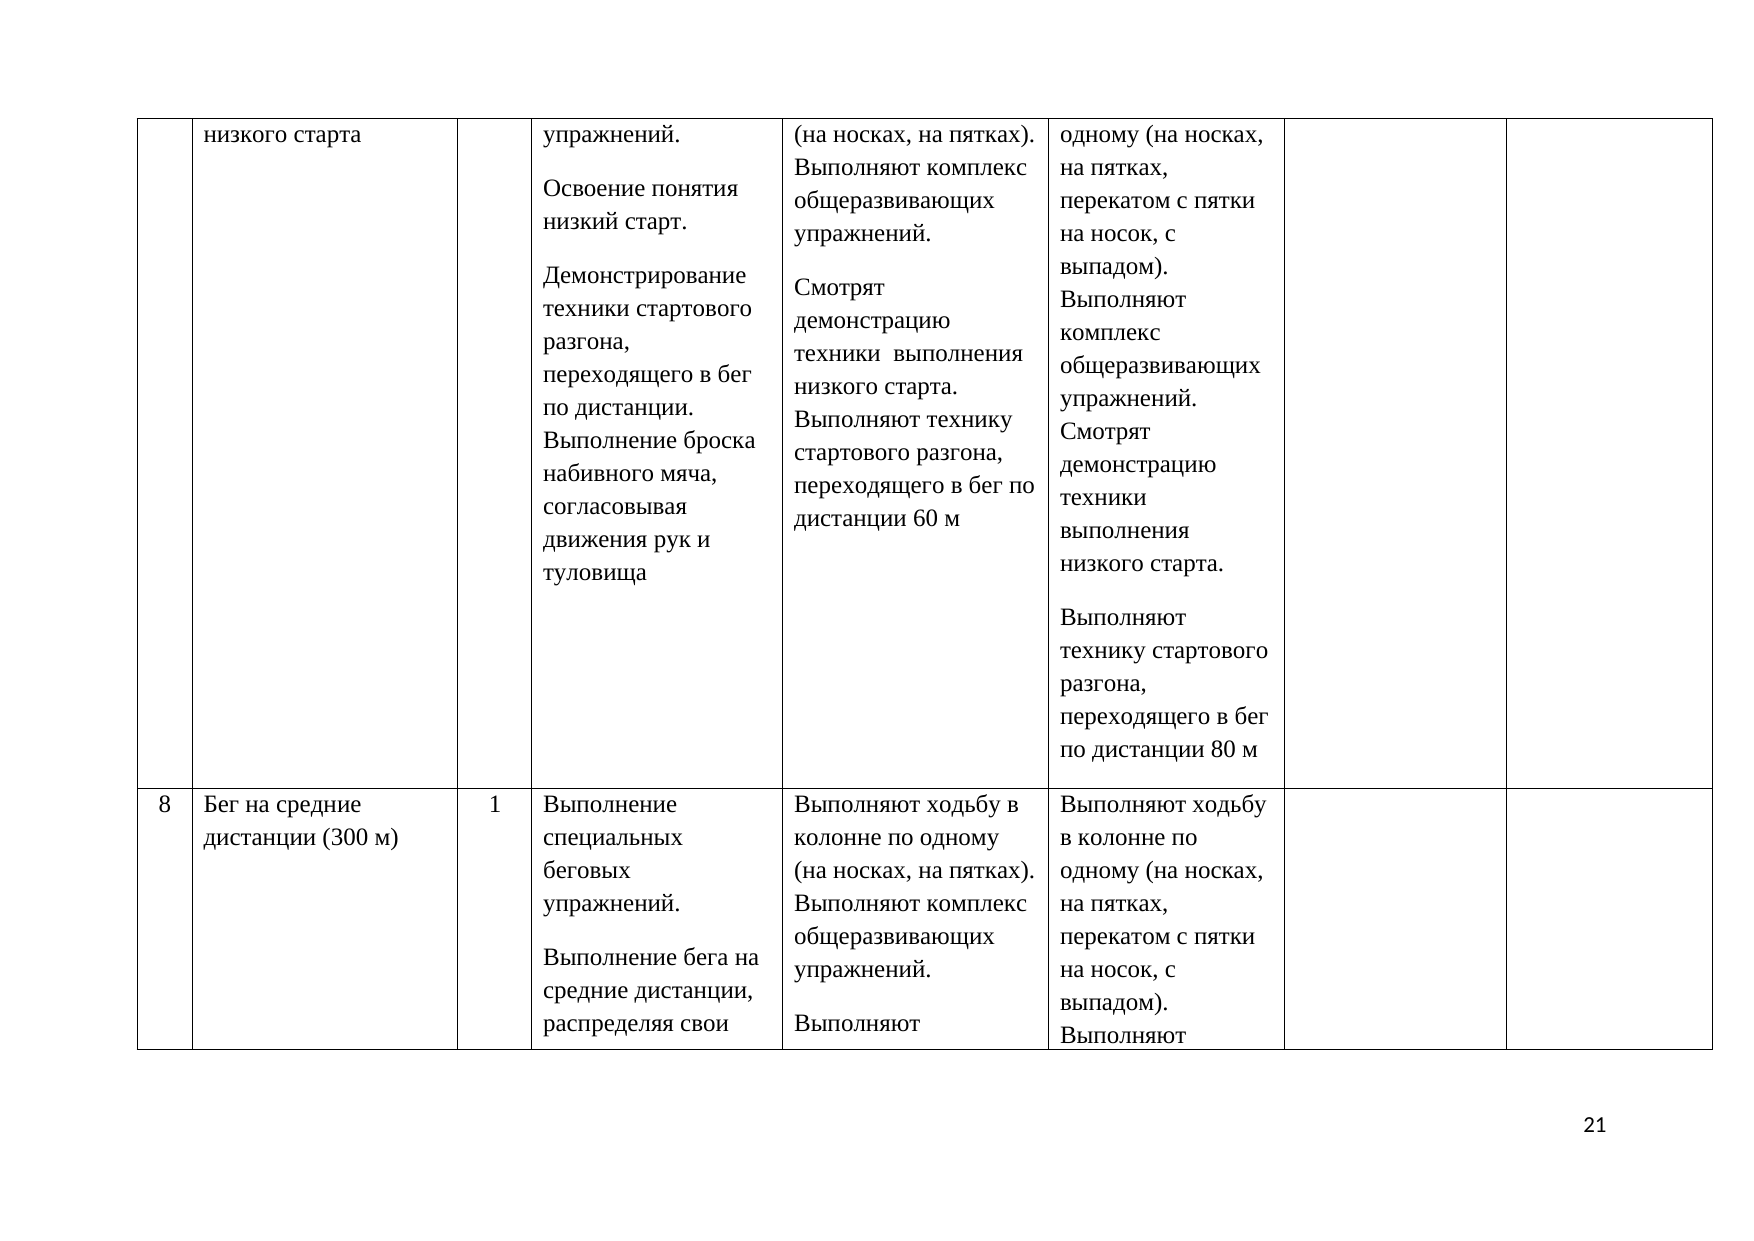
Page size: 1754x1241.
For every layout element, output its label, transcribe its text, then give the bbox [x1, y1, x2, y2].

table_cell [1507, 789, 1712, 1049]
table_cell [1285, 789, 1506, 1049]
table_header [193, 119, 457, 788]
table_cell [1049, 789, 1284, 1049]
table_cell 1 [458, 789, 531, 1049]
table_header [532, 119, 782, 788]
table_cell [783, 789, 1048, 1049]
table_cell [193, 789, 457, 1049]
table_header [783, 119, 1048, 788]
table_header 7 [138, 119, 192, 788]
table_header [1507, 119, 1712, 788]
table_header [1049, 119, 1284, 788]
table_header [1285, 119, 1506, 788]
table_header 1 [458, 119, 531, 788]
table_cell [532, 789, 782, 1049]
table_cell 8 [138, 789, 192, 1049]
